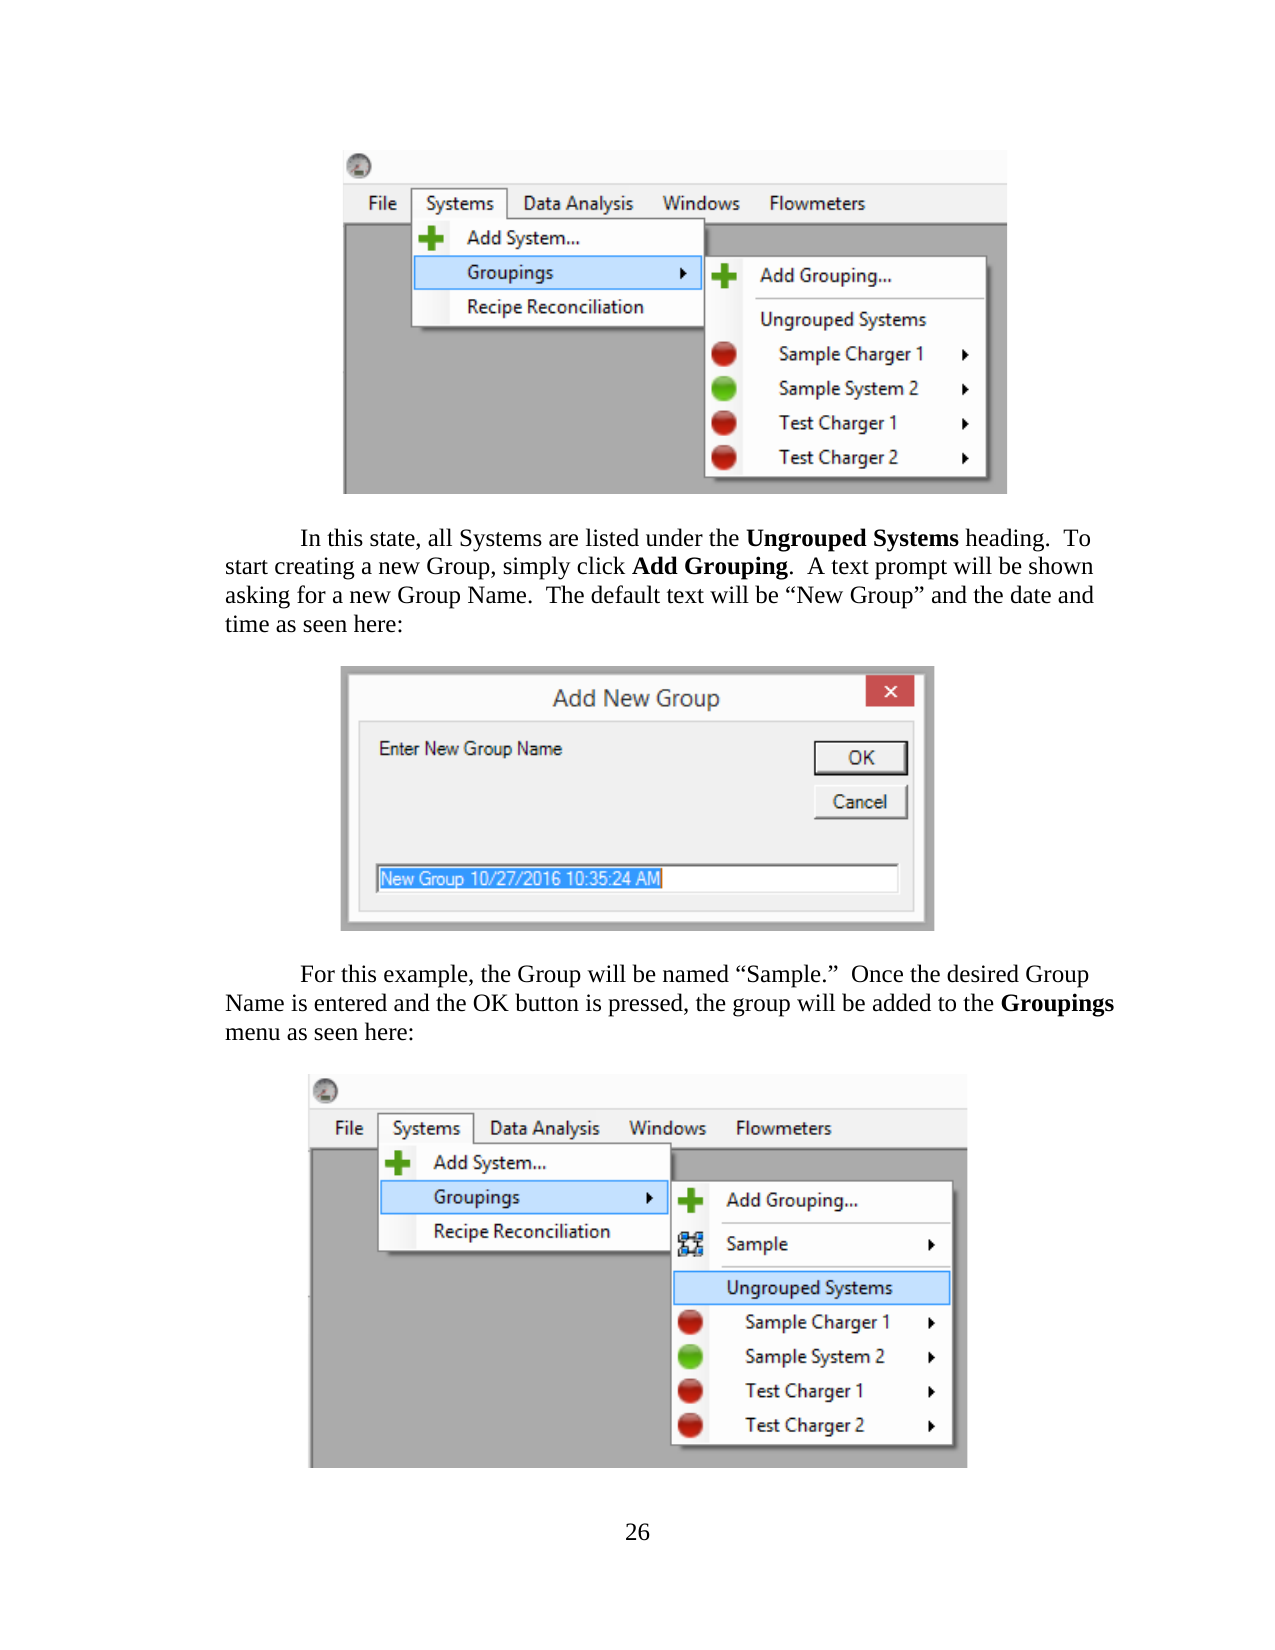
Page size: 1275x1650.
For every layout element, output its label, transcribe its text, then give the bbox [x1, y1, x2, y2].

text For this example, the Group will be named “Sample.” Once the desired Group Name is entered and the OK button is pressed, the group will be added to the Groupings menu as seen here: [225, 959, 1125, 1045]
text In this state, all Systems are listed under the Ungrouped Systems heading. To start creating a new Group, simply click Add Grouping. A text prompt will be shown asking for a new Group Name. The default text will be “New Group” and the date and time as seen here: [225, 523, 1125, 638]
picture [342, 150, 1008, 494]
picture [307, 1074, 968, 1468]
picture [340, 666, 935, 931]
